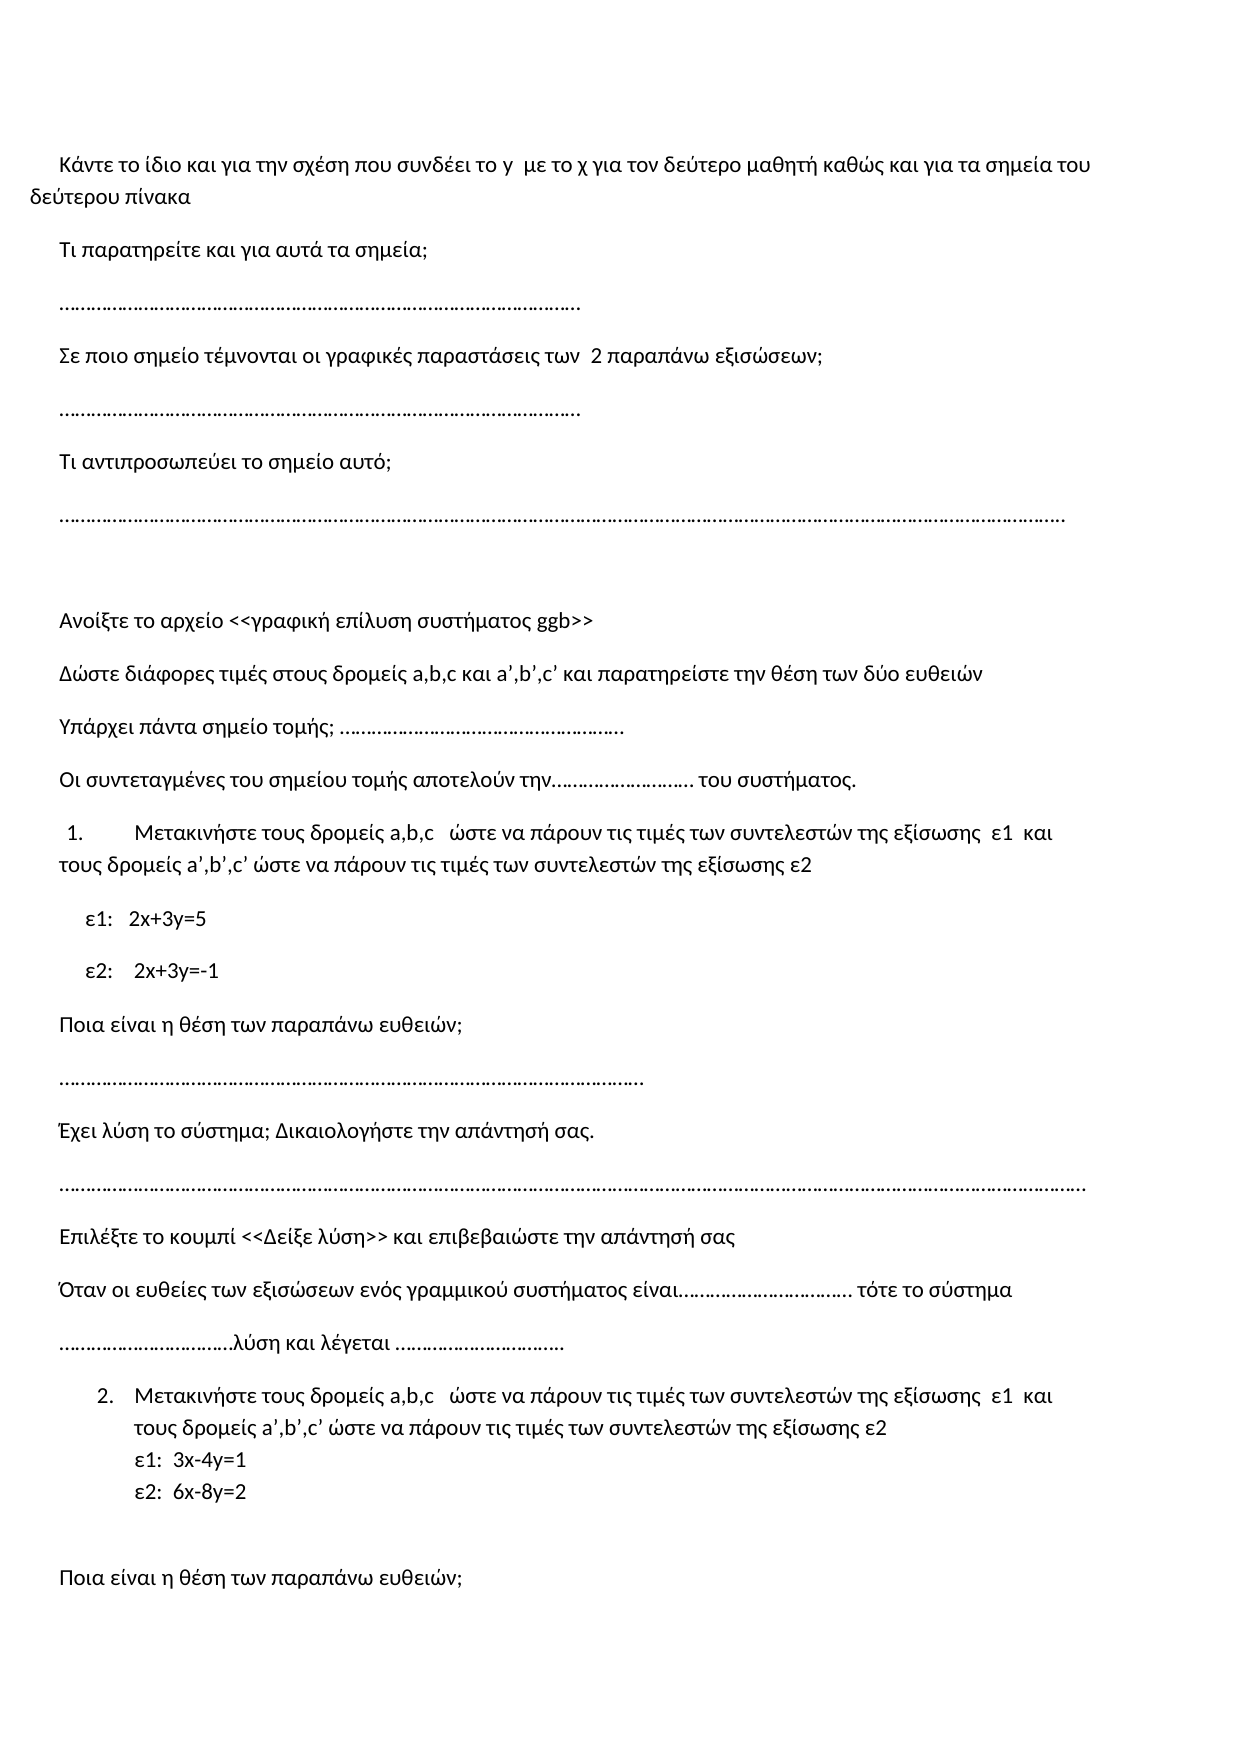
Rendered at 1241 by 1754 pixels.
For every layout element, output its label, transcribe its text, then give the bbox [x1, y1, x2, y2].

text Σε ποιο σημείο τέμνονται οι γραφικές παραστάσεις των 2 παραπάνω εξισώσεων; [29, 341, 1093, 369]
text ……………………………………………………………………………………………………………………………………………………………………….. [29, 500, 1093, 528]
text Τι αντιπροσωπεύει το σημείο αυτό; [29, 447, 1093, 475]
text Ανοίξτε το αρχείο <<γραφική επίλυση συστήματος ggb>> [29, 606, 1093, 634]
text ……………………………λύση και λέγεται ………………………….. [59, 1328, 1093, 1356]
text ε1: 2x+3y=5 [59, 904, 1093, 932]
text …………………………………………………………………………………………………………………………………………………………………………… [59, 1169, 1093, 1197]
text Υπάρχει πάντα σημείο τομής; ……………………………………………… [29, 712, 1093, 740]
text ………………………………………………………………………………………………… [59, 1063, 1093, 1091]
text Δώστε διάφορες τιμές στους δρομείς a,b,c και a’,b’,c’ και παρατηρείστε την θέση των δύο ευθειών [29, 659, 1093, 687]
text Έχει λύση το σύστημα; Δικαιολογήστε την απάντησή σας. [59, 1116, 1093, 1144]
text Επιλέξτε το κουμπί <<Δείξε λύση>> και επιβεβαιώστε την απάντησή σας [59, 1222, 1093, 1250]
list Μετακινήστε τους δρομείς a,b,c ώστε να πάρουν τις τιμές των συντελεστών της εξίσωσης ε1 και τους δρομείς a’,b’,c’ ώστε να πάρουν τις τιμές των συντελεστών της εξίσωσης ε2 [97, 1381, 1093, 1441]
text ε2: 2x+3y=-1 [59, 957, 1093, 985]
text Kάντε το ίδιο και για την σχέση που συνδέει το y με το χ για τον δεύτερο μαθητή καθώς και για τα σημεία του δεύτερου πίνακα [29, 150, 1093, 210]
text ……………………………………………………………………………………… [29, 394, 1093, 422]
text Ποια είναι η θέση των παραπάνω ευθειών; [59, 1010, 1093, 1038]
list Μετακινήστε τους δρομείς a,b,c ώστε να πάρουν τις τιμές των συντελεστών της εξίσωσης ε1 και τους δρομείς a’,b’,c’ ώστε να πάρουν τις τιμές των συντελεστών της εξίσωσης ε2 [59, 818, 1093, 879]
list ε1: 3x-4y=1 [134, 1445, 1093, 1473]
list ε2: 6x-8y=2 [134, 1477, 1093, 1505]
text ……………………………………………………………………………………… [29, 288, 1093, 316]
text Όταν οι ευθείες των εξισώσεων ενός γραμμικού συστήματος είναι…………………………… τότε το σύστημα [59, 1275, 1093, 1303]
text Τι παρατηρείτε και για αυτά τα σημεία; [29, 235, 1093, 263]
text Ποια είναι η θέση των παραπάνω ευθειών; [59, 1563, 1093, 1591]
text Οι συντεταγμένες του σημείου τομής αποτελούν την……………………… του συστήματος. [29, 765, 1093, 793]
